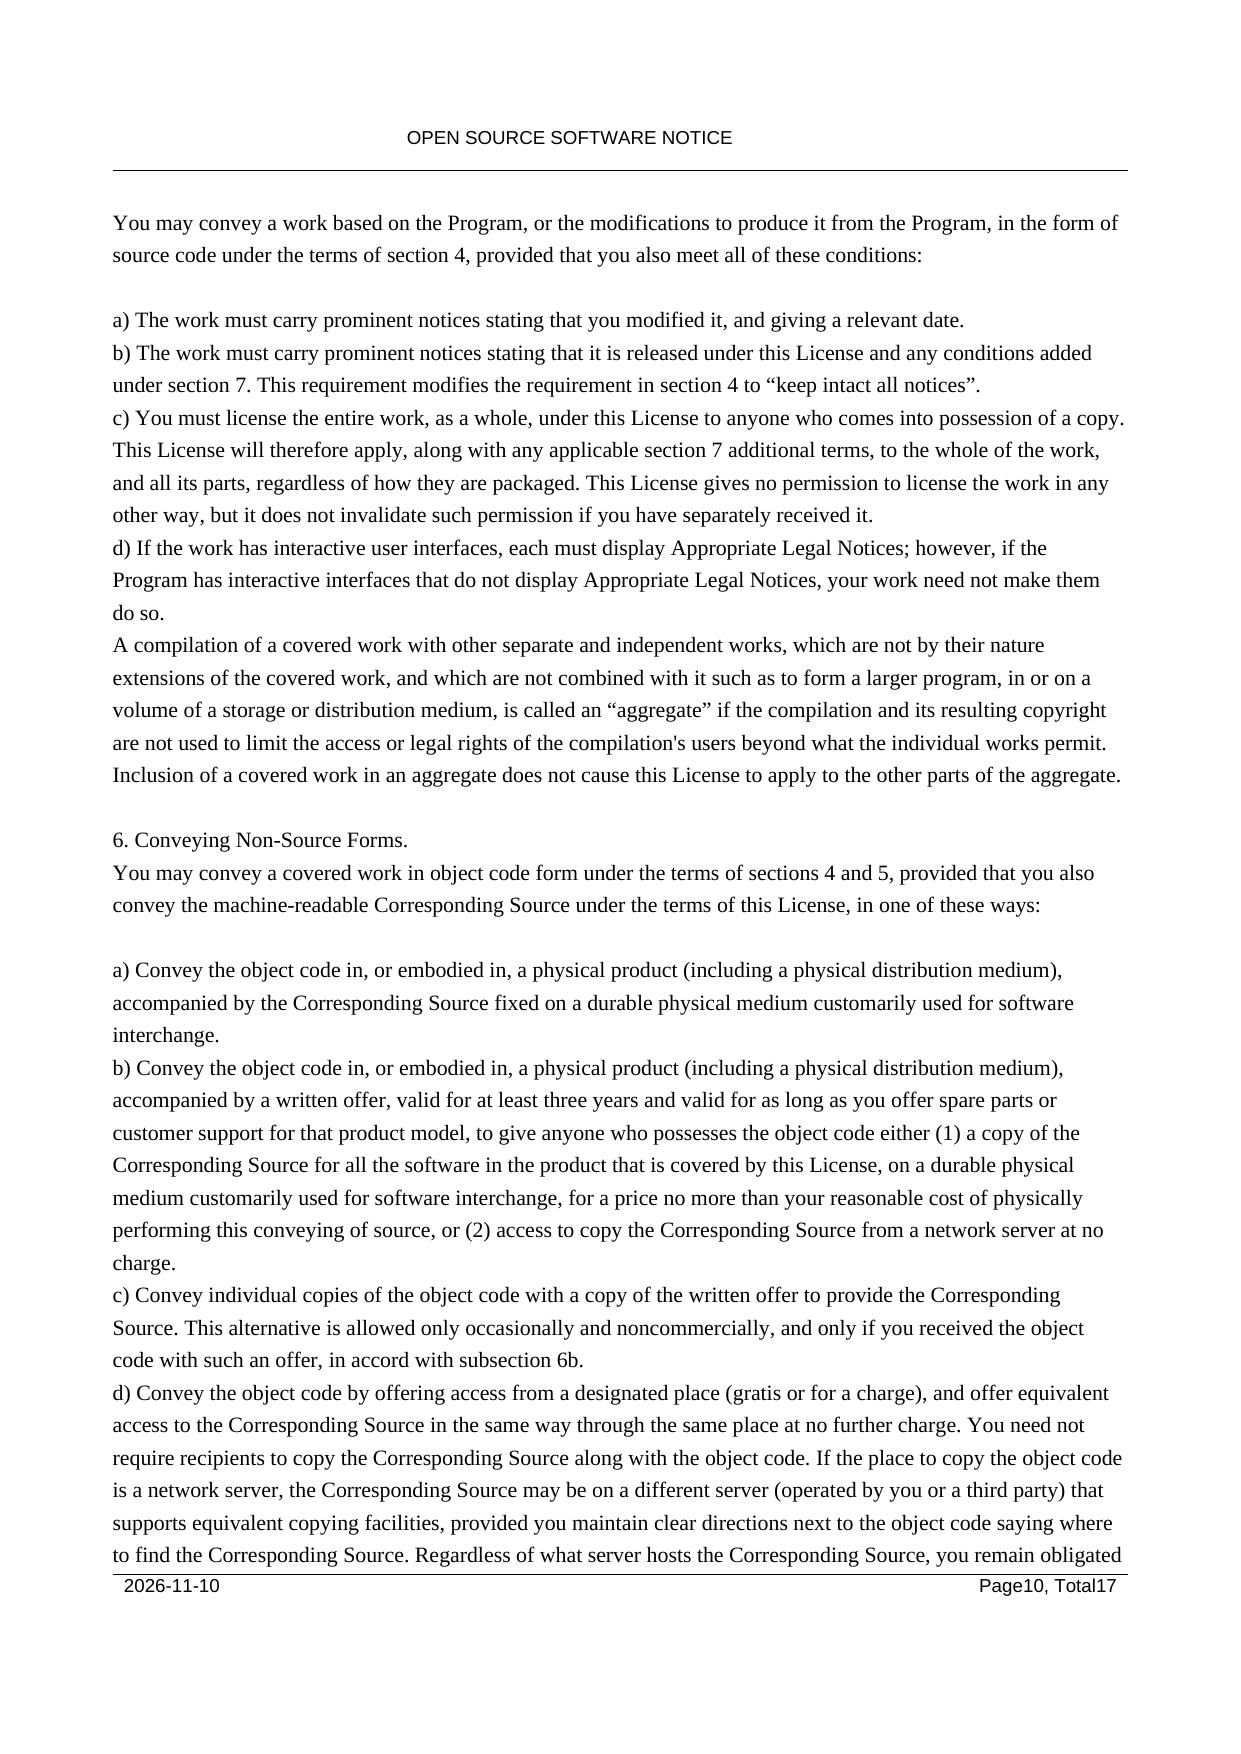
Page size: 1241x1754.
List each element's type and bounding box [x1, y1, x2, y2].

text [112, 206, 1128, 1571]
